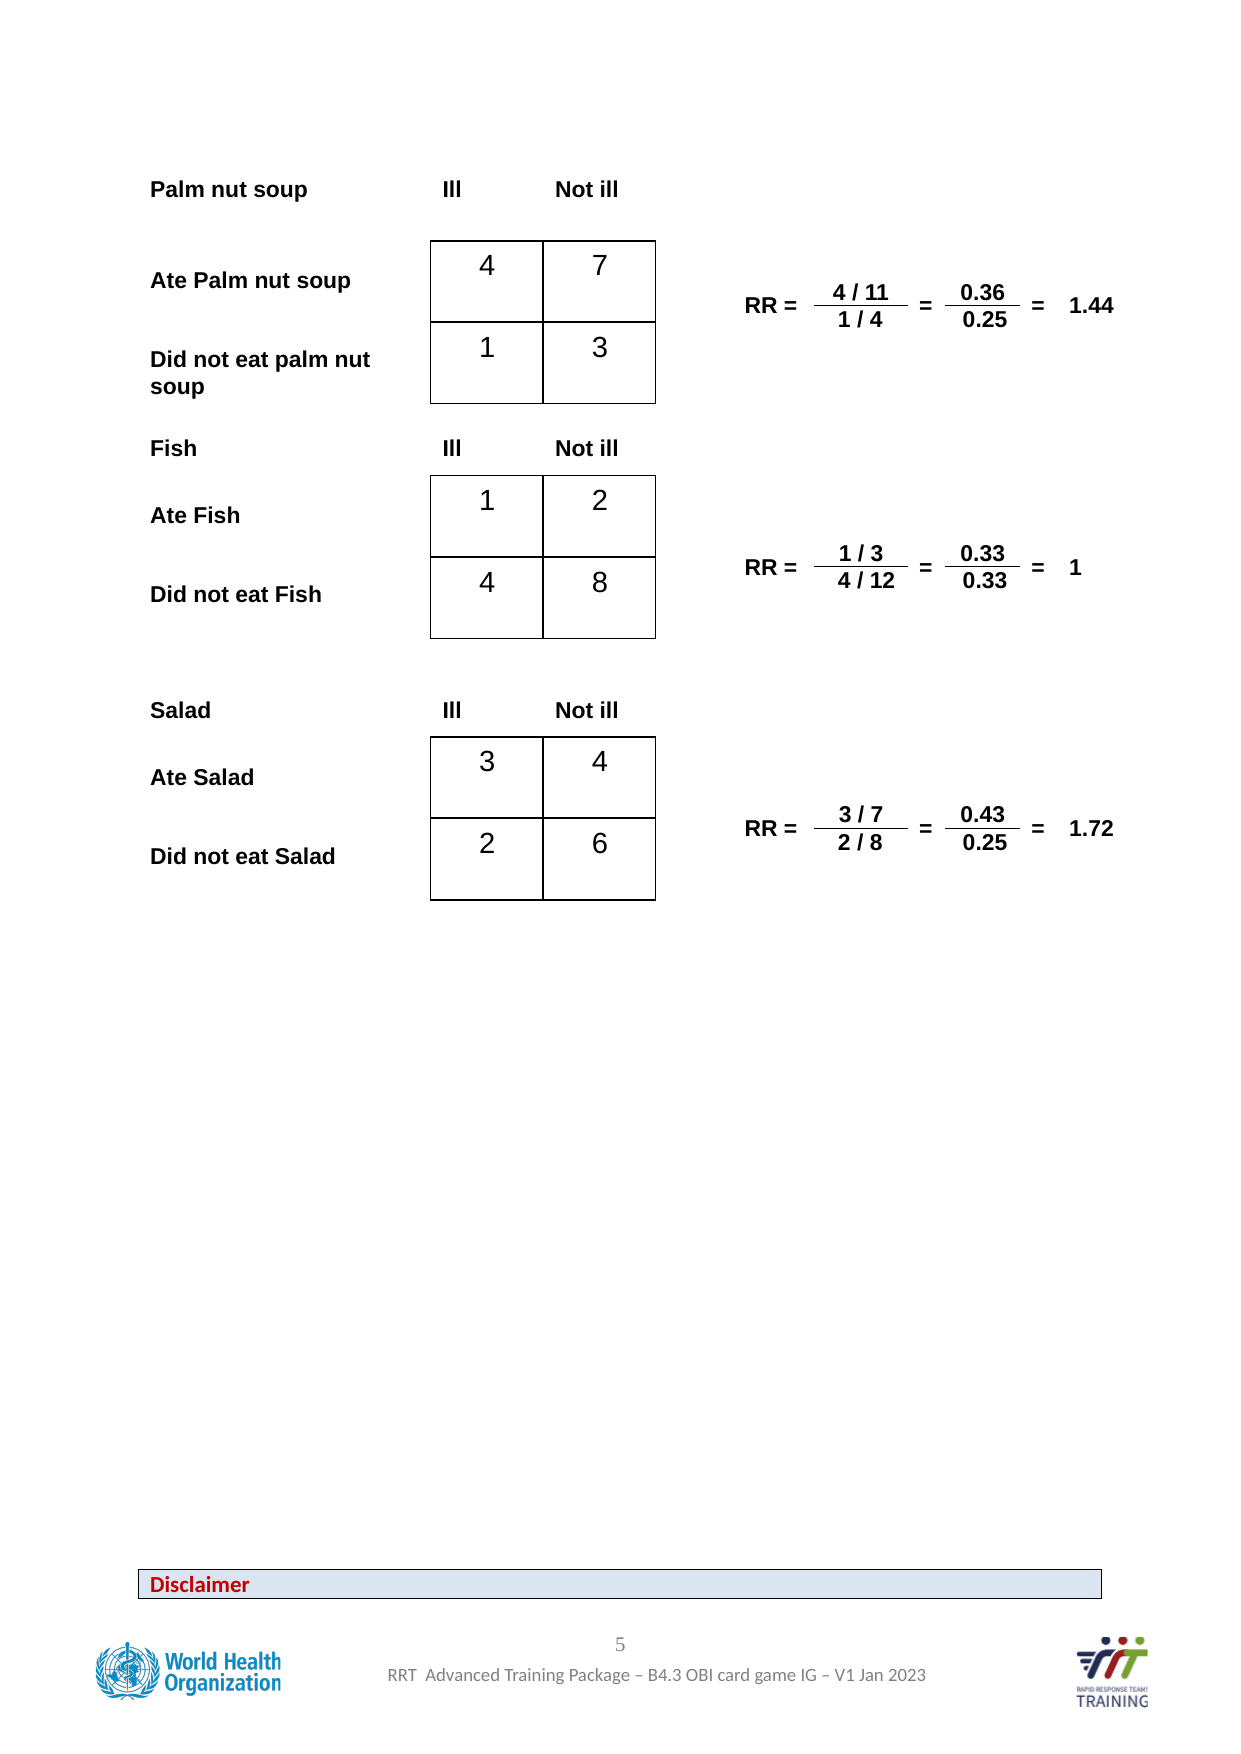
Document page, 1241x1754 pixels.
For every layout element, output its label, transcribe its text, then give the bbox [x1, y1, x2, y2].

table_header 0.43 [945, 775, 1020, 827]
table_header 1 [1058, 514, 1170, 593]
table_header Palm nut soup [139, 176, 431, 203]
table_header Ill [431, 697, 544, 723]
table_header = [908, 252, 945, 332]
table_header Salad [139, 697, 431, 723]
table_header = [908, 514, 945, 593]
table_cell Did not eat Salad [139, 816, 412, 895]
table_header Ill [431, 176, 544, 203]
table_cell Did not eat Fish [139, 555, 412, 608]
table_header 1.44 [1058, 252, 1170, 332]
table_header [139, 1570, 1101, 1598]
table_header RR = [728, 514, 814, 593]
table_header 4 / 11 [814, 252, 908, 305]
table_header 3 / 7 [814, 775, 908, 827]
table_header RR = [728, 252, 814, 332]
table_header = [1020, 775, 1058, 855]
table_header Not ill [544, 435, 656, 462]
picture [95, 1642, 281, 1700]
table_header Ate Fish [139, 476, 412, 555]
table_header Not ill [544, 176, 656, 203]
table_cell 0.33 [945, 567, 1020, 593]
table_header 1.72 [1058, 775, 1170, 855]
table_cell 4 / 12 [814, 567, 908, 593]
table_cell 0.25 [945, 829, 1020, 855]
table_cell 1 / 4 [814, 306, 908, 332]
table_header Ate Palm nut soup [139, 241, 412, 320]
table_header = [1020, 514, 1058, 593]
table_header RR = [728, 775, 814, 855]
picture [95, 1678, 131, 1700]
table_header = [908, 775, 945, 855]
table_header 1 / 3 [814, 514, 908, 566]
table_cell 2 / 8 [814, 829, 908, 855]
table_header Ate Salad [139, 737, 412, 816]
table_cell Did not eat palm nut soup [139, 320, 412, 426]
table_header 0.33 [945, 514, 1020, 566]
table_header Fish [139, 435, 431, 462]
table_header 0.36 [945, 252, 1020, 305]
table_header Not ill [544, 697, 656, 723]
table_cell 0.25 [945, 306, 1020, 332]
table_header Ill [431, 435, 544, 462]
table_header = [1020, 252, 1058, 332]
